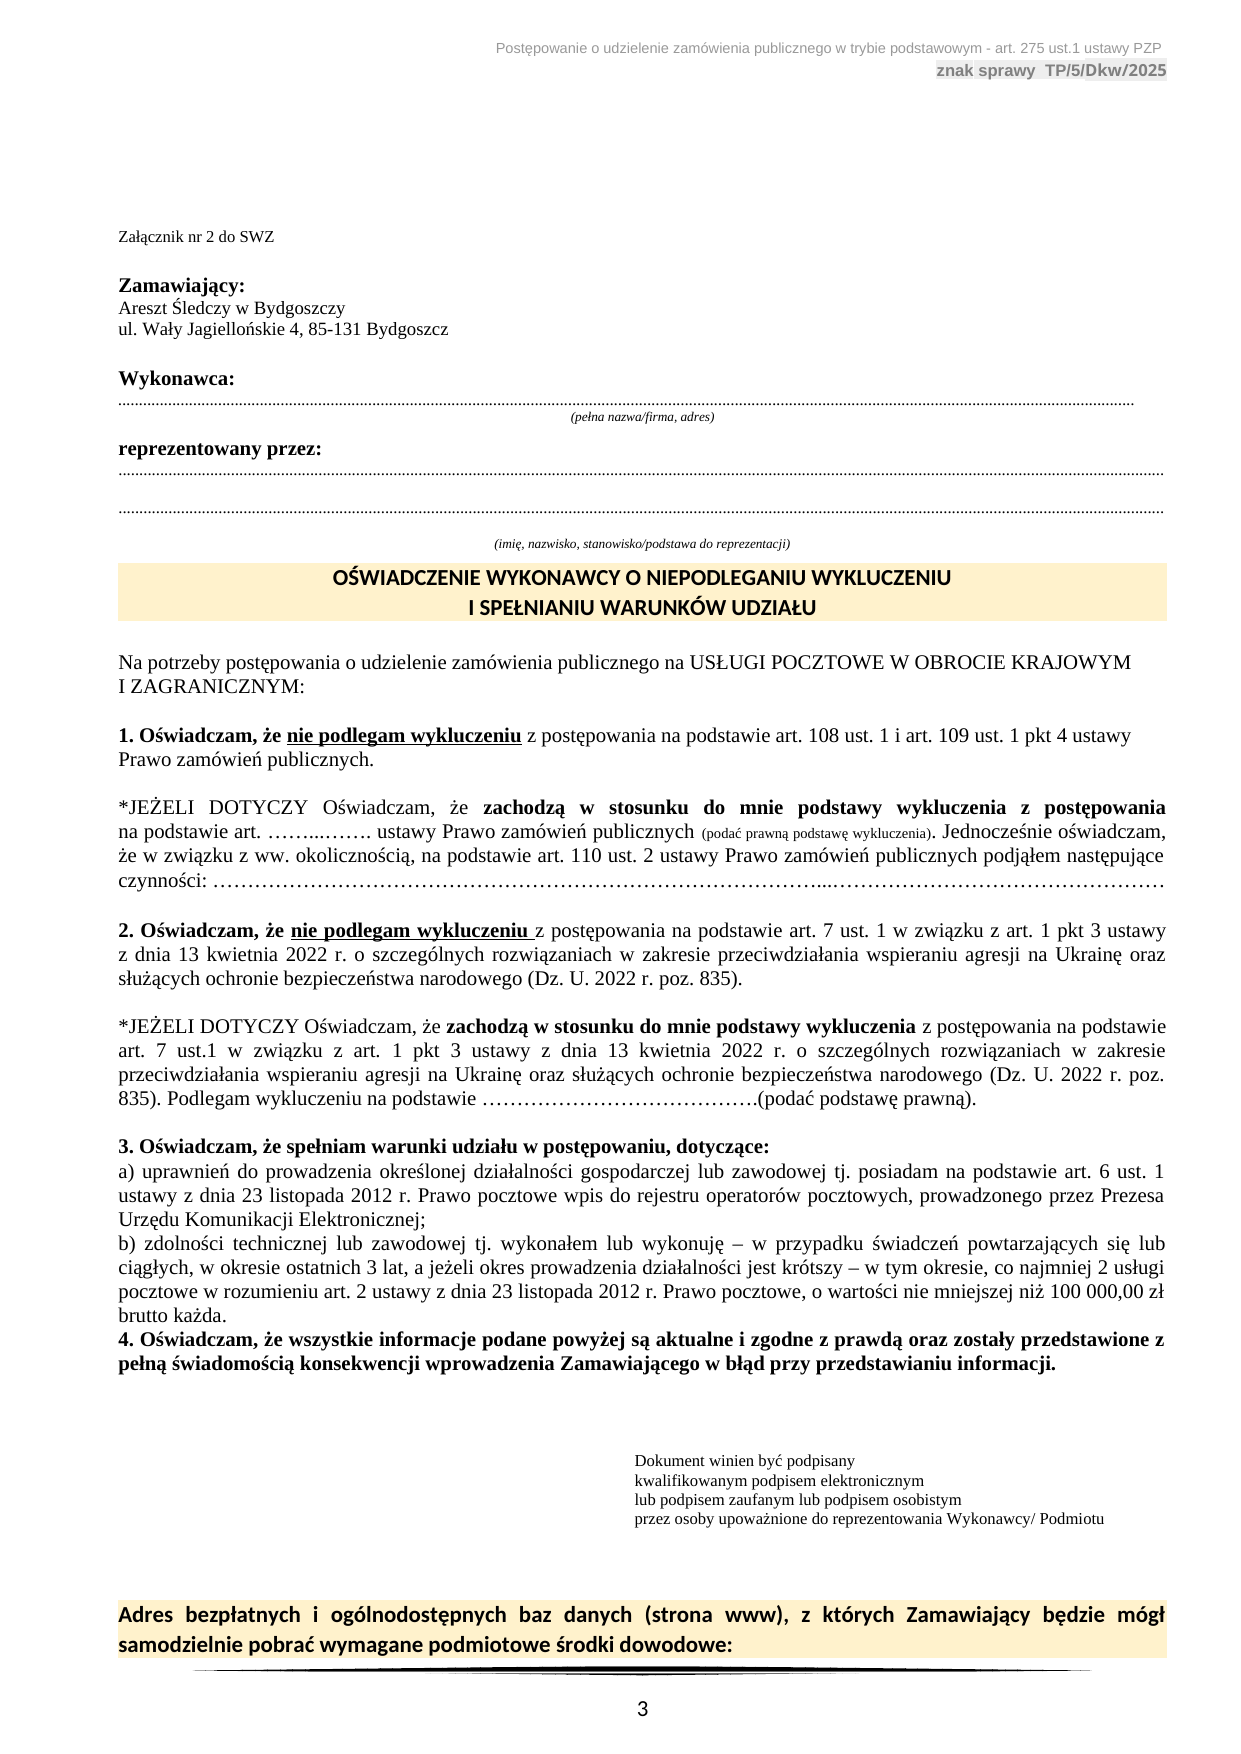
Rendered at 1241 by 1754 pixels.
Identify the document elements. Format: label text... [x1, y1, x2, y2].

text reprezentowany przez: [118, 436, 1167, 460]
text 1. Oświadczam, że nie podlegam wykluczeniu z postępowania na podstawie art. 108 ust. 1 i art. 109 ust. 1 pkt 4 ustawy Prawo zamówień publicznych. [118, 723, 1167, 771]
text Zamawiający: [118, 273, 1167, 297]
text kwalifikowanym podpisem elektronicznym [118, 1470, 1167, 1489]
text ...................................................................................................................................................................................................................................................................................................................................................................................................................................................................................................................... [118, 460, 1167, 517]
text Wykonawca: .................................................................................................................................................................................................................................................... [118, 366, 1167, 409]
text przez osoby upoważnione do reprezentowania Wykonawcy/ Podmiotu [118, 1509, 1167, 1528]
text lub podpisem zaufanym lub podpisem osobistym [118, 1489, 1167, 1509]
text 4. Oświadczam, że wszystkie informacje podane powyżej są aktualne i zgodne z prawdą oraz zostały przedstawione z pełną świadomością konsekwencji wprowadzenia Zamawiającego w błąd przy przedstawianiu informacji. [118, 1327, 1167, 1375]
text ul. Wały Jagiellońskie 4, 85-131 Bydgoszcz [118, 318, 1167, 340]
text Dokument winien być podpisany [118, 1451, 1167, 1470]
text OŚWIADCZENIE WYKONAWCY O NIEPODLEGANIU WYKLUCZENIU [118, 563, 1167, 591]
text Areszt Śledczy w Bydgoszczy [118, 297, 1167, 318]
text (imię, nazwisko, stanowisko/podstawa do reprezentacji) [118, 536, 1167, 563]
text I SPEŁNIANIU WARUNKÓW UDZIAŁU [118, 593, 1167, 621]
text b) zdolności technicznej lub zawodowej tj. wykonałem lub wykonuję – w przypadku świadczeń powtarzających się lub ciągłych, w okresie ostatnich 3 lat, a jeżeli okres prowadzenia działalności jest krótszy – w tym okresie, co najmniej 2 usługi pocztowe w rozumieniu art. 2 ustawy z dnia 23 listopada 2012 r. Prawo pocztowe, o wartości nie mniejszej niż 100 000,00 zł brutto każda. [118, 1231, 1167, 1327]
text Na potrzeby postępowania o udzielenie zamówienia publicznego na USŁUGI POCZTOWE W OBROCIE KRAJOWYM I ZAGRANICZNYM: [118, 649, 1167, 698]
text *JEŻELI DOTYCZY Oświadczam, że zachodzą w stosunku do mnie podstawy wykluczenia z postępowania na podstawie art. 7 ust.1 w związku z art. 1 pkt 3 ustawy z dnia 13 kwietnia 2022 r. o szczególnych rozwiązaniach w zakresie przeciwdziałania wspieraniu agresji na Ukrainę oraz służących ochronie bezpieczeństwa narodowego (Dz. U. 2022 r. poz. 835). Podlegam wykluczeniu na podstawie ………………………………….(podać podstawę prawną). [118, 1014, 1167, 1110]
picture [192, 1665, 1092, 1676]
text *JEŻELI DOTYCZY Oświadczam, że zachodzą w stosunku do mnie podstawy wykluczenia z postępowania na podstawie art. ……...……. ustawy Prawo zamówień publicznych (podać prawną podstawę wykluczenia). Jednocześnie oświadczam, że w związku z ww. okolicznością, na podstawie art. 110 ust. 2 ustawy Prawo zamówień publicznych podjąłem następujące czynności: ……………………………………………………………………………...………………………………………… [118, 795, 1167, 892]
text (pełna nazwa/firma, adres) [118, 409, 1167, 436]
text 3. Oświadczam, że spełniam warunki udziału w postępowaniu, dotyczące: [118, 1134, 1167, 1158]
text Załącznik nr 2 do SWZ [118, 227, 1167, 246]
text 2. Oświadczam, że nie podlegam wykluczeniu z postępowania na podstawie art. 7 ust. 1 w związku z art. 1 pkt 3 ustawy z dnia 13 kwietnia 2022 r. o szczególnych rozwiązaniach w zakresie przeciwdziałania wspieraniu agresji na Ukrainę oraz służących ochronie bezpieczeństwa narodowego (Dz. U. 2022 r. poz. 835). [118, 918, 1167, 990]
text Adres bezpłatnych i ogólnodostępnych baz danych (strona www), z których Zamawiający będzie mógł samodzielnie pobrać wymagane podmiotowe środki dowodowe: [118, 1600, 1167, 1658]
text a) uprawnień do prowadzenia określonej działalności gospodarczej lub zawodowej tj. posiadam na podstawie art. 6 ust. 1 ustawy z dnia 23 listopada 2012 r. Prawo pocztowe wpis do rejestru operatorów pocztowych, prowadzonego przez Prezesa Urzędu Komunikacji Elektronicznej; [118, 1158, 1167, 1231]
